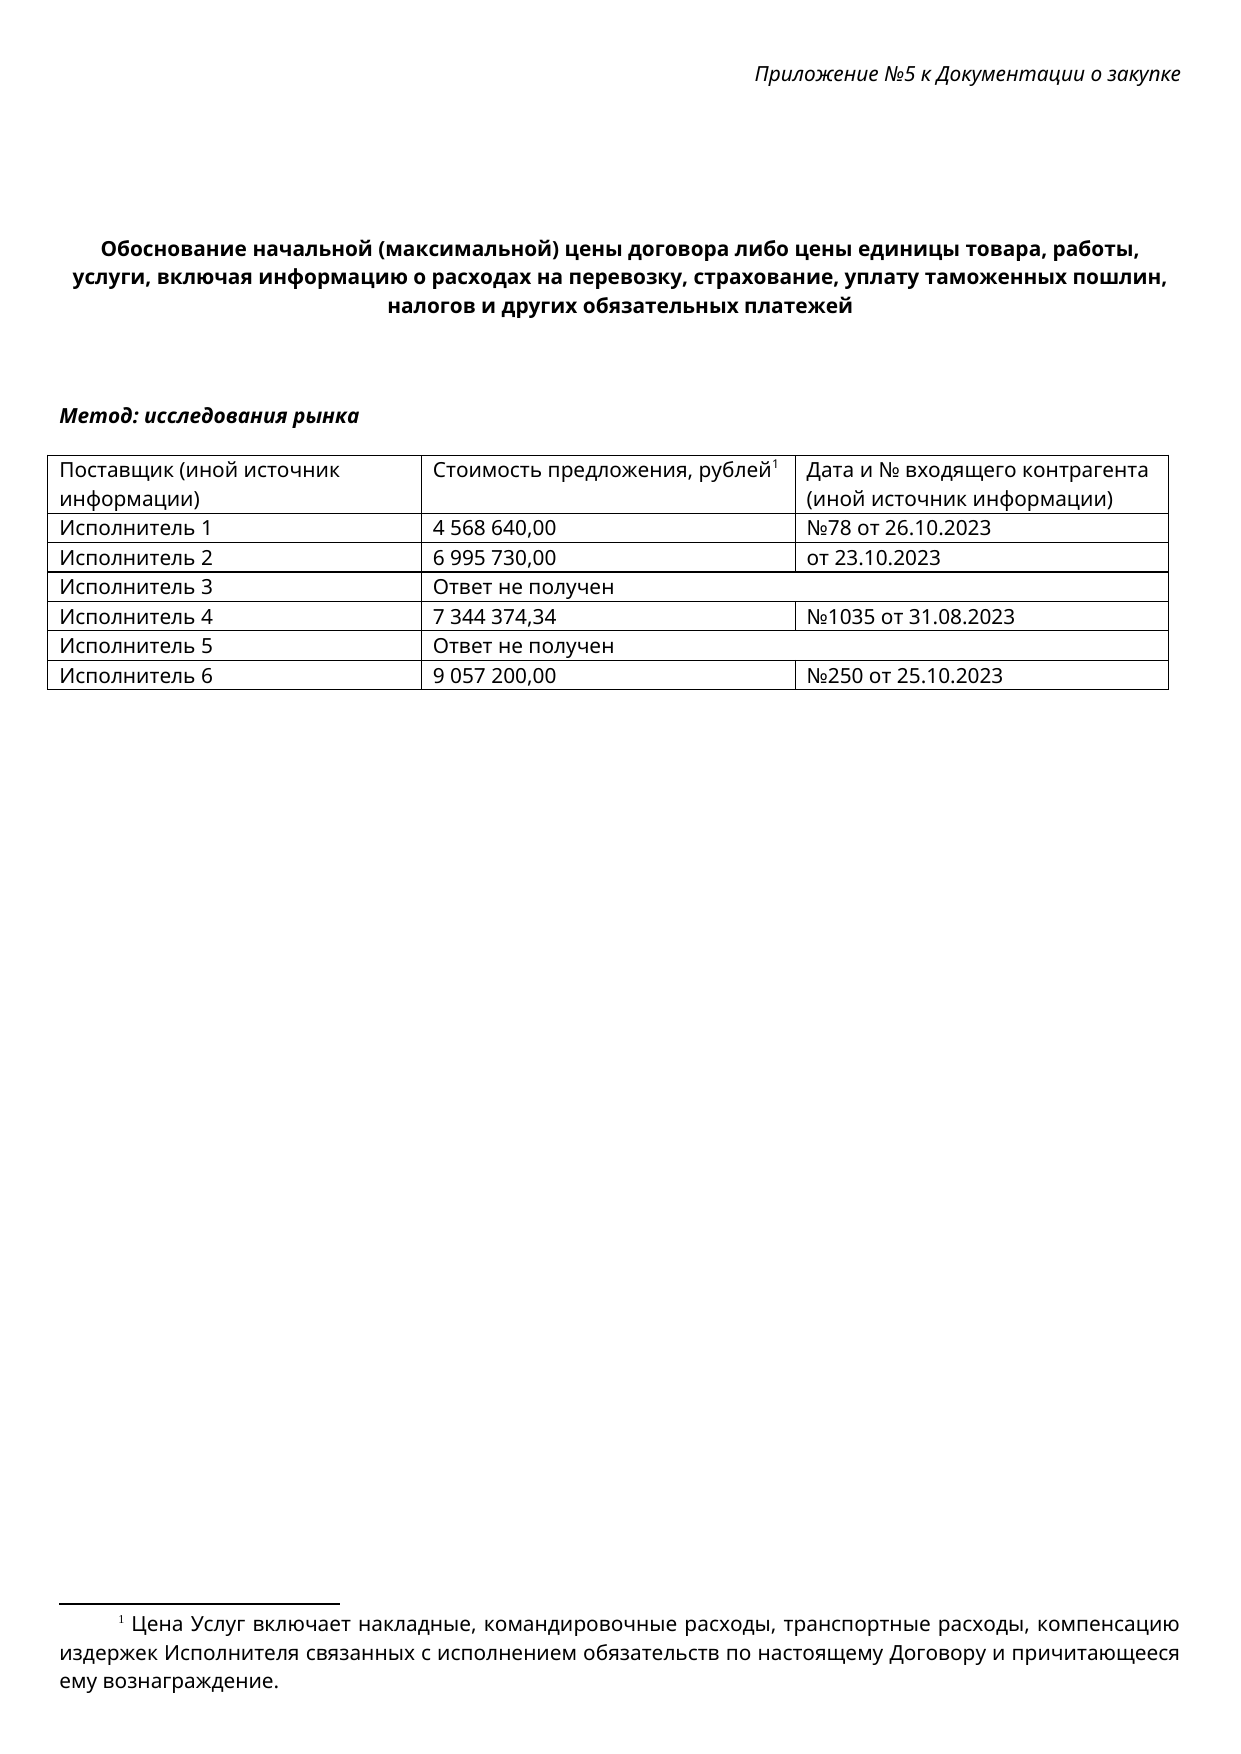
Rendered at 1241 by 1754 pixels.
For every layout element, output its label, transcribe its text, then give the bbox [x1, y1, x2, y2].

table_cell Исполнитель 6 [48, 661, 421, 689]
table_cell 7 344 374,34 [422, 602, 795, 630]
table_cell Исполнитель 4 [48, 602, 421, 630]
table_cell Ответ не получен [422, 631, 1168, 660]
table_cell 4 568 640,00 [422, 514, 795, 542]
table_cell №78 от 26.10.2023 [796, 514, 1168, 542]
text Обоснование начальной (максимальной) цены договора либо цены единицы товара, работы, услуги, включая информацию о расходах на перевозку, страхование, уплату таможенных пошлин, налогов и других обязательных платежей [59, 234, 1181, 319]
table_cell от 23.10.2023 [796, 543, 1168, 571]
table_cell Исполнитель 5 [48, 631, 421, 660]
table_cell №250 от 25.10.2023 [796, 661, 1168, 689]
table_header Поставщик (иной источник информации) [48, 456, 421, 512]
table_header Дата и № входящего контрагента (иной источник информации) [796, 456, 1168, 512]
table_cell Ответ не получен [422, 573, 1168, 601]
table_header Стоимость предложения, рублей [422, 456, 795, 512]
table_cell Исполнитель 1 [48, 514, 421, 542]
table_cell Исполнитель 2 [48, 543, 421, 571]
table_cell №1035 от 31.08.2023 [796, 602, 1168, 630]
list Приложение №5 к Документации о закупке [134, 59, 1181, 87]
table_cell Исполнитель 3 [48, 573, 421, 601]
table_cell 9 057 200,00 [422, 661, 795, 689]
text Метод: исследования рынка [59, 401, 1181, 429]
table_cell 6 995 730,00 [422, 543, 795, 571]
